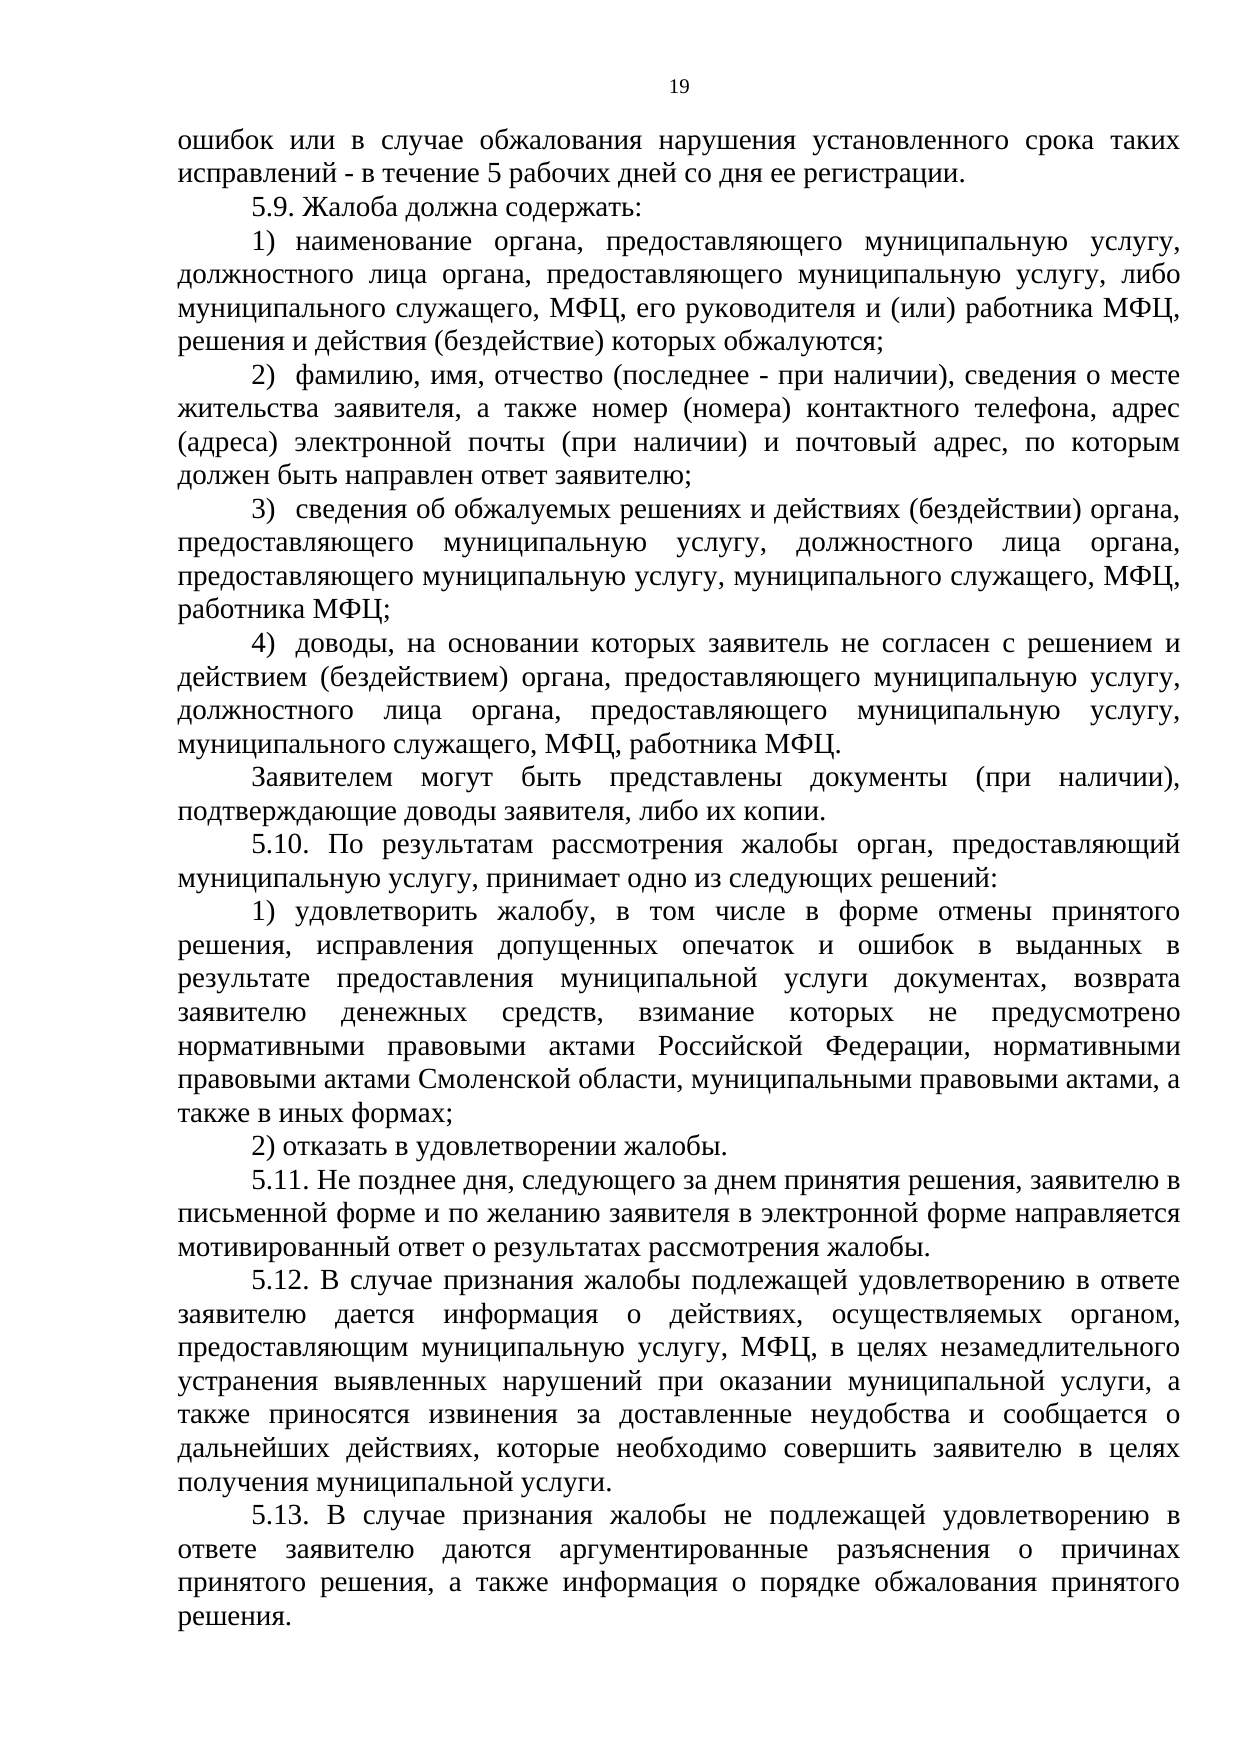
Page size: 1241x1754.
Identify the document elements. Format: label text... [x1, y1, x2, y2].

list сведения об обжалуемых решениях и действиях (бездействии) органа, предоставляющего муниципальную услугу, должностного лица органа, предоставляющего муниципальную услугу, муниципального служащего, МФЦ, работника МФЦ; [177, 491, 1181, 625]
text 1) удовлетворить жалобу, в том числе в форме отмены принятого решения, исправления допущенных опечаток и ошибок в выданных в результате предоставления муниципальной услуги документах, возврата заявителю денежных средств, взимание которых не предусмотрено нормативными правовыми актами Российской Федерации, нормативными правовыми актами Смоленской области, муниципальными правовыми актами, а также в иных формах; [177, 893, 1181, 1128]
list доводы, на основании которых заявитель не согласен с решением и действием (бездействием) органа, предоставляющего муниципальную услугу, должностного лица органа, предоставляющего муниципальную услугу, муниципального служащего, МФЦ, работника МФЦ. [177, 625, 1181, 759]
text 5.11. Не позднее дня, следующего за днем принятия решения, заявителю в письменной форме и по желанию заявителя в электронной форме направляется мотивированный ответ о результатах рассмотрения жалобы. [177, 1162, 1181, 1262]
list наименование органа, предоставляющего муниципальную услугу, должностного лица органа, предоставляющего муниципальную услугу, либо муниципального служащего, МФЦ, его руководителя и (или) работника МФЦ, решения и действия (бездействие) которых обжалуются; [177, 223, 1181, 357]
text 5.13. В случае признания жалобы не подлежащей удовлетворению в ответе заявителю даются аргументированные разъяснения о причинах принятого решения, а также информация о порядке обжалования принятого решения. [177, 1497, 1181, 1631]
list фамилию, имя, отчество (последнее - при наличии), сведения о месте жительства заявителя, а также номер (номера) контактного телефона, адрес (адреса) электронной почты (при наличии) и почтовый адрес, по которым должен быть направлен ответ заявителю; [177, 357, 1181, 491]
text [177, 122, 1181, 189]
text 5.12. В случае признания жалобы подлежащей удовлетворению в ответе заявителю дается информация о действиях, осуществляемых органом, предоставляющим муниципальную услугу, МФЦ, в целях незамедлительного устранения выявленных нарушений при оказании муниципальной услуги, а также приносятся извинения за доставленные неудобства и сообщается о дальнейших действиях, которые необходимо совершить заявителю в целях получения муниципальной услуги. [177, 1262, 1181, 1497]
text 2) отказать в удовлетворении жалобы. [177, 1128, 1181, 1162]
text Заявителем могут быть представлены документы (при наличии), подтверждающие доводы заявителя, либо их копии. [177, 759, 1181, 826]
text 5.9. Жалоба должна содержать: [177, 189, 1181, 223]
text 5.10. По результатам рассмотрения жалобы орган, предоставляющий муниципальную услугу, принимает одно из следующих решений: [177, 826, 1181, 893]
